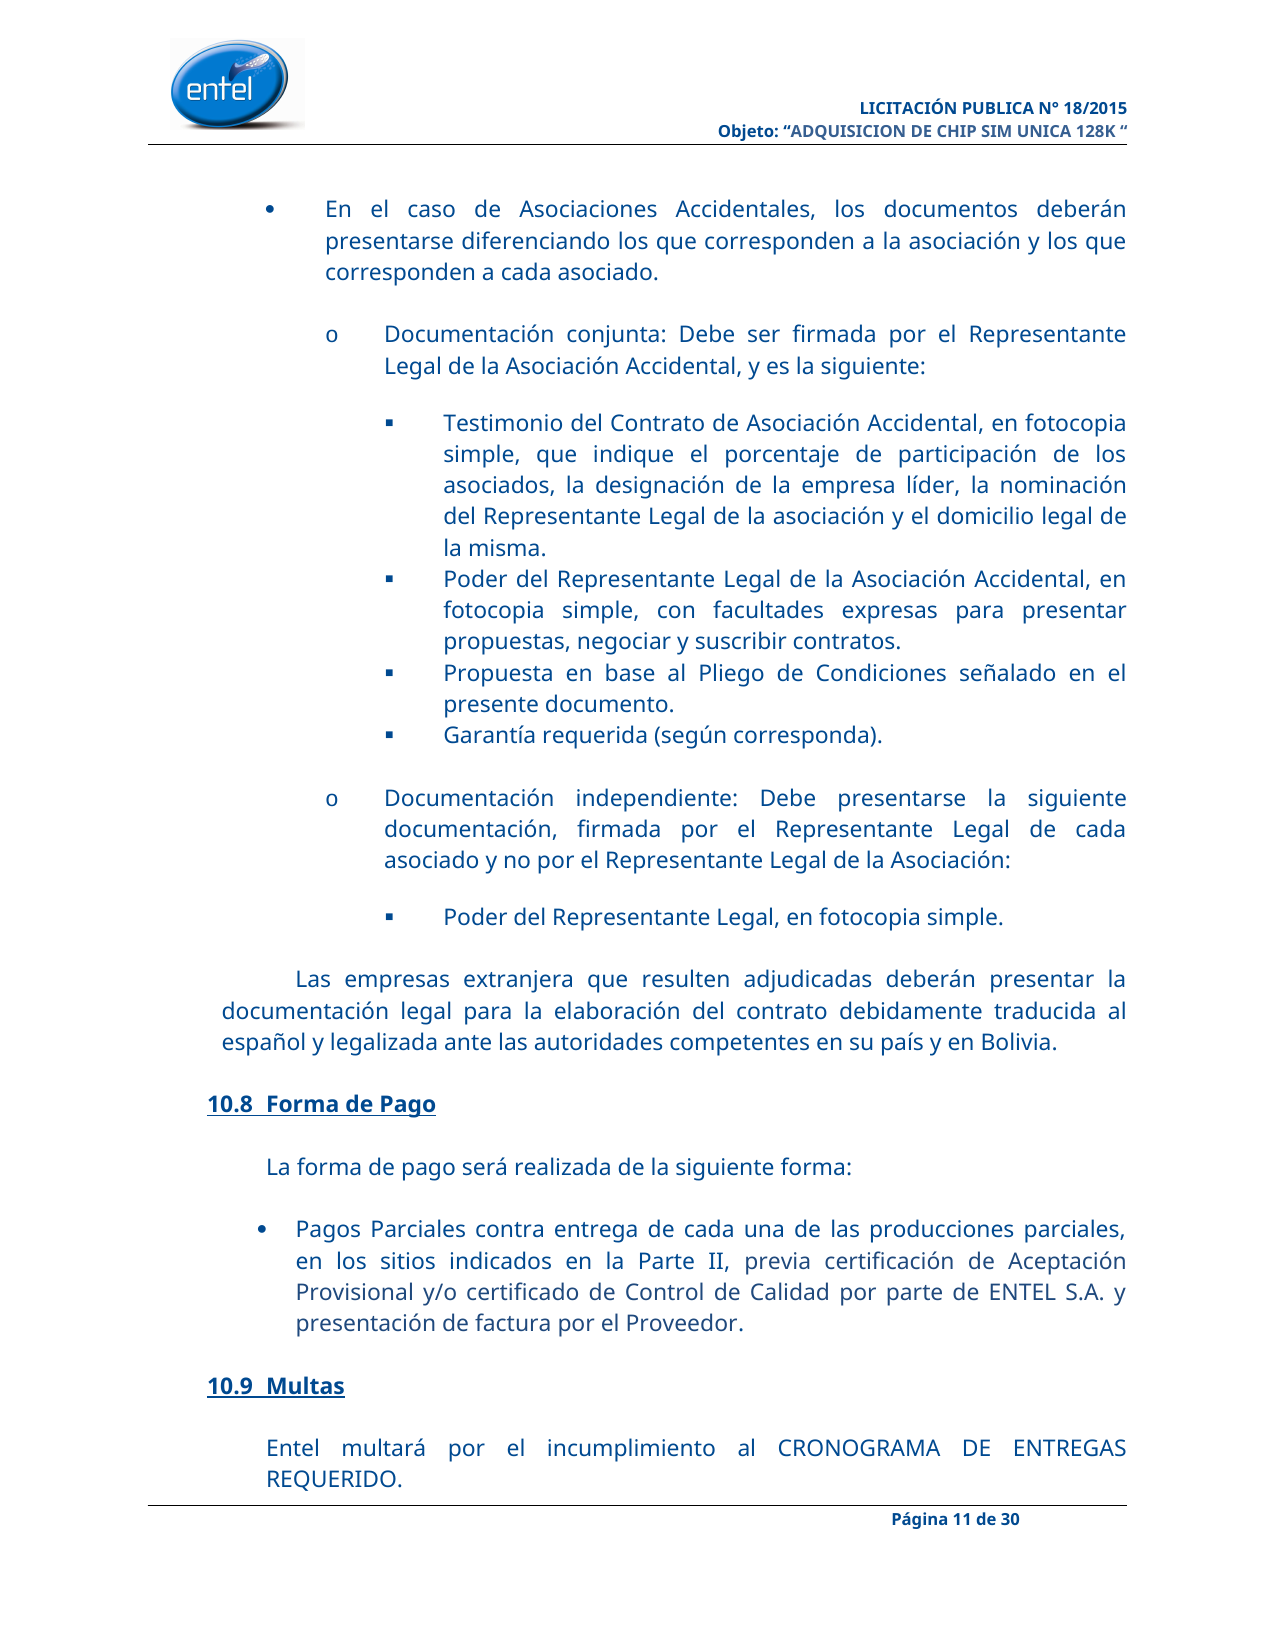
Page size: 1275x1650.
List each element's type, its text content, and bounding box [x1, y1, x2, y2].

list Documentación independiente: Debe presentarse la siguiente documentación, firmada por el Representante Legal de cada asociado y no por el Representante Legal de la Asociación: [325, 781, 1127, 875]
list Testimonio del Contrato de Asociación Accidental, en fotocopia simple, que indique el porcentaje de participación de los asociados, la designación de la empresa líder, la nominación del Representante Legal de la asociación y el domicilio legal de la misma. [384, 406, 1127, 563]
list Garantía requerida (según corresponda). [384, 719, 1127, 750]
list Propuesta en base al Pliego de Condiciones señalado en el presente documento. [384, 656, 1127, 719]
text Entel multará por el incumplimiento al CRONOGRAMA DE ENTREGAS REQUERIDO. [266, 1432, 1127, 1494]
list Multas [207, 1369, 1127, 1401]
list Poder del Representante Legal de la Asociación Accidental, en fotocopia simple, con facultades expresas para presentar propuestas, negociar y suscribir contratos. [384, 563, 1127, 656]
list Documentación conjunta: Debe ser firmada por el Representante Legal de la Asociación Accidental, y es la siguiente: [325, 318, 1127, 381]
text Las empresas extranjera que resulten adjudicadas deberán presentar la documentación legal para la elaboración del contrato debidamente traducida al español y legalizada ante las autoridades competentes en su país y en Bolivia. [221, 963, 1127, 1057]
text La forma de pago será realizada de la siguiente forma: [221, 1151, 1127, 1182]
picture [170, 38, 305, 130]
list En el caso de Asociaciones Accidentales, los documentos deberán presentarse diferenciando los que corresponden a la asociación y los que corresponden a cada asociado. [266, 193, 1127, 287]
list Forma de Pago [207, 1088, 1127, 1119]
list Poder del Representante Legal, en fotocopia simple. [384, 901, 1127, 932]
list Pagos Parciales contra entrega de cada una de las producciones parciales, en los sitios indicados en la Parte II, previa certificación de Aceptación Provisional y/o certificado de Control de Calidad por parte de ENTEL S.A. y presentación de factura por el Proveedor. [258, 1213, 1127, 1338]
